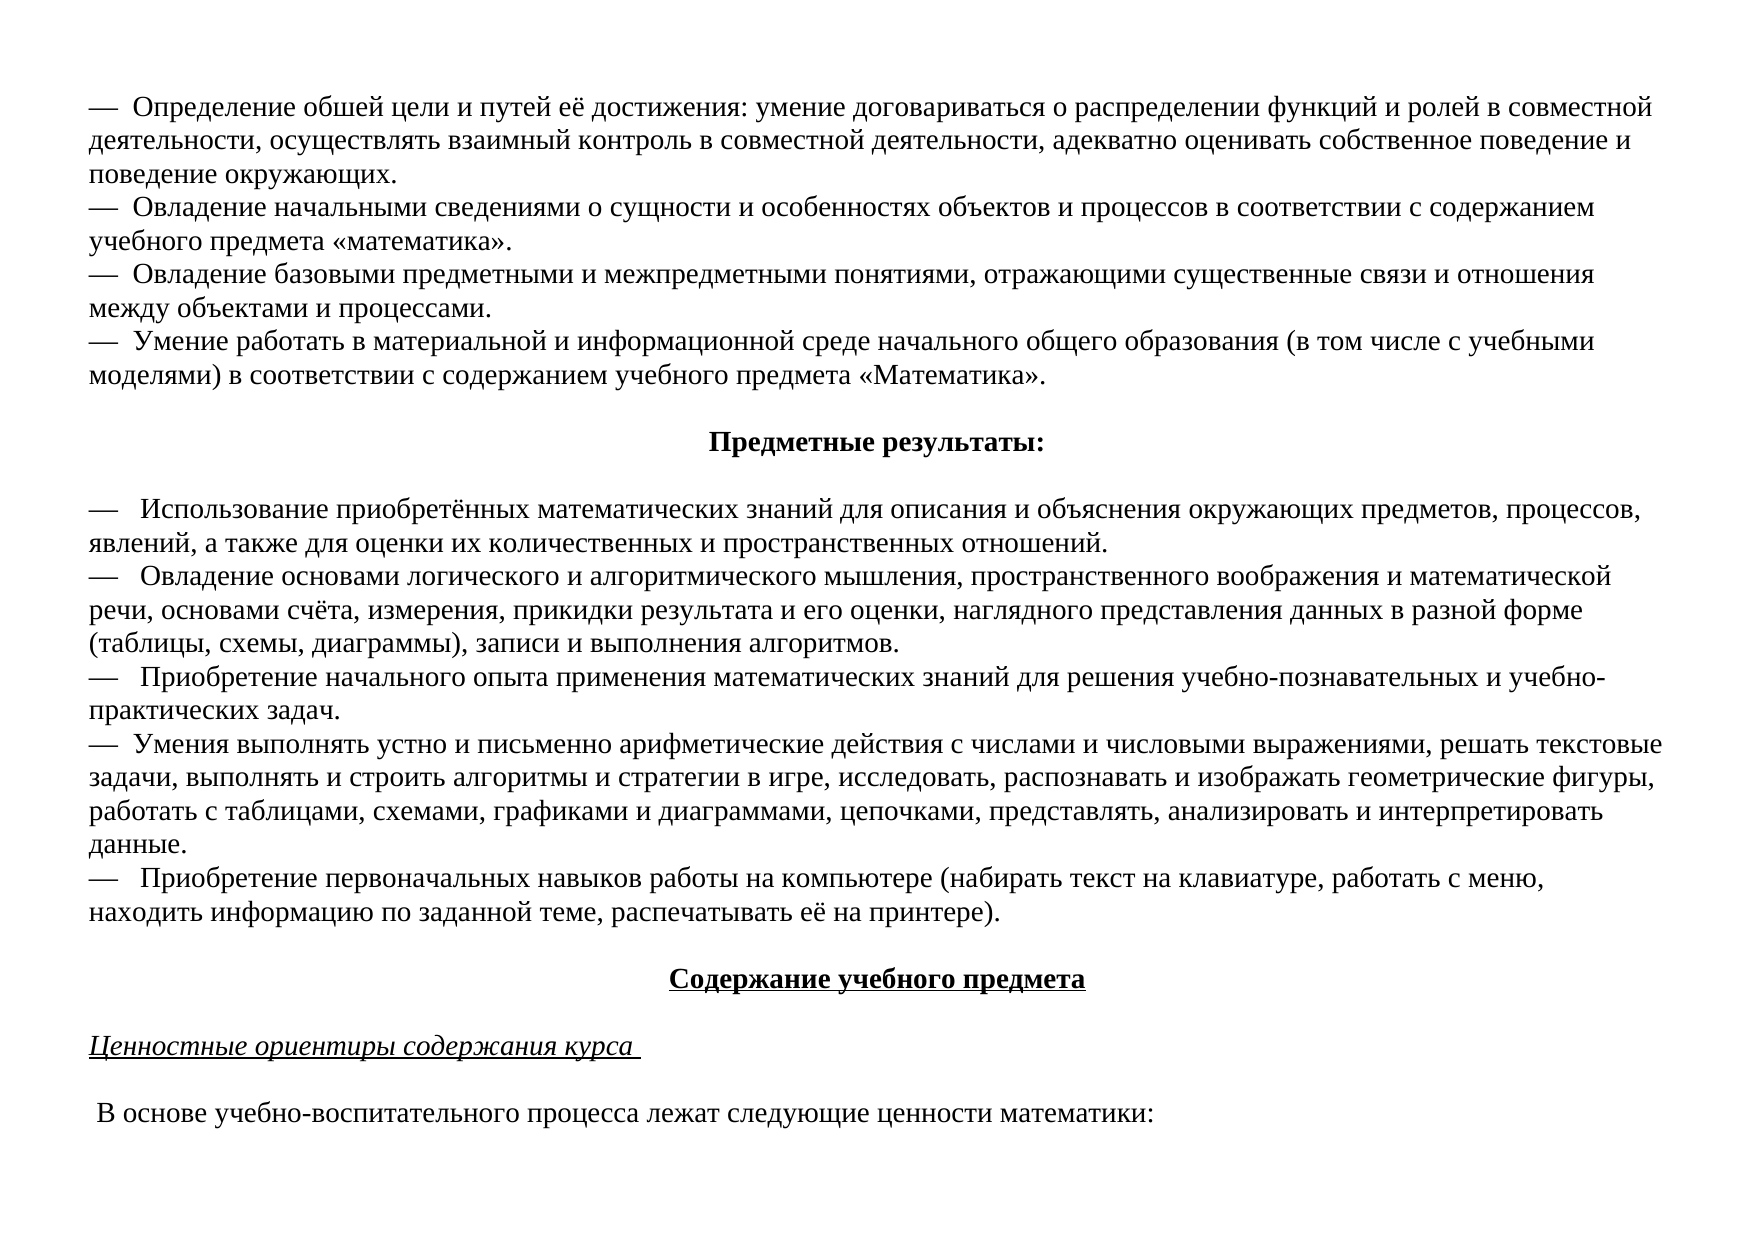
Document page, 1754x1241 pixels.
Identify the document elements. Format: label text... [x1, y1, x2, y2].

text Предметные результаты: [89, 424, 1665, 458]
text — Умения выполнять устно и письменно арифметические действия с числами и числовыми выражениями, решать текстовые задачи, выполнять и строить алгоритмы и стратегии в игре, исследовать, распознавать и изображать геометрические фигуры, работать с таблицами, схемами, графиками и диаграммами, цепочками, представлять, анализировать и интерпретировать данные. [89, 726, 1665, 860]
text — Овладение основами логического и алгоритмического мышления, пространственного воображения и математической речи, основами счёта, измерения, прикидки результата и его оценки, наглядного представления данных в разной форме (таблицы, схемы, диаграммы), записи и выполнения алгоритмов. [89, 558, 1665, 659]
text — Приобретение начального опыта применения математических знаний для решения учебно-познавательных и учебно-практических задач. [89, 659, 1665, 726]
text — Приобретение первоначальных навыков работы на компьютере (набирать текст на клавиатуре, работать с меню, находить информацию по заданной теме, распечатывать её на принтере). [89, 860, 1665, 927]
text В основе учебно-воспитательного процесса лежат следующие ценности математики: [89, 1095, 1665, 1128]
text — Определение обшей цели и путей её достижения: умение договариваться о распределении функций и ролей в совместной деятельности, осуществлять взаимный контроль в совместной деятельности, адекватно оценивать собственное поведение и поведение окружающих. [89, 89, 1665, 189]
text — Овладение начальными сведениями о сущности и особенностях объектов и процессов в соответствии с содержанием учебного предмета «математика». [89, 189, 1665, 256]
text Содержание учебного предмета [89, 961, 1665, 994]
text — Умение работать в материальной и информационной среде начального общего образования (в том числе с учебными моделями) в соответствии с содержанием учебного предмета «Математика». [89, 323, 1665, 391]
text — Овладение базовыми предметными и межпредметными понятиями, отражающими существенные связи и отношения между объектами и процессами. [89, 256, 1665, 323]
text Ценностные ориентиры содержания курса [89, 1028, 1665, 1061]
text — Использование приобретённых математических знаний для описания и объяснения окружающих предметов, процессов, явлений, а также для оценки их количественных и пространственных отношений. [89, 491, 1665, 558]
